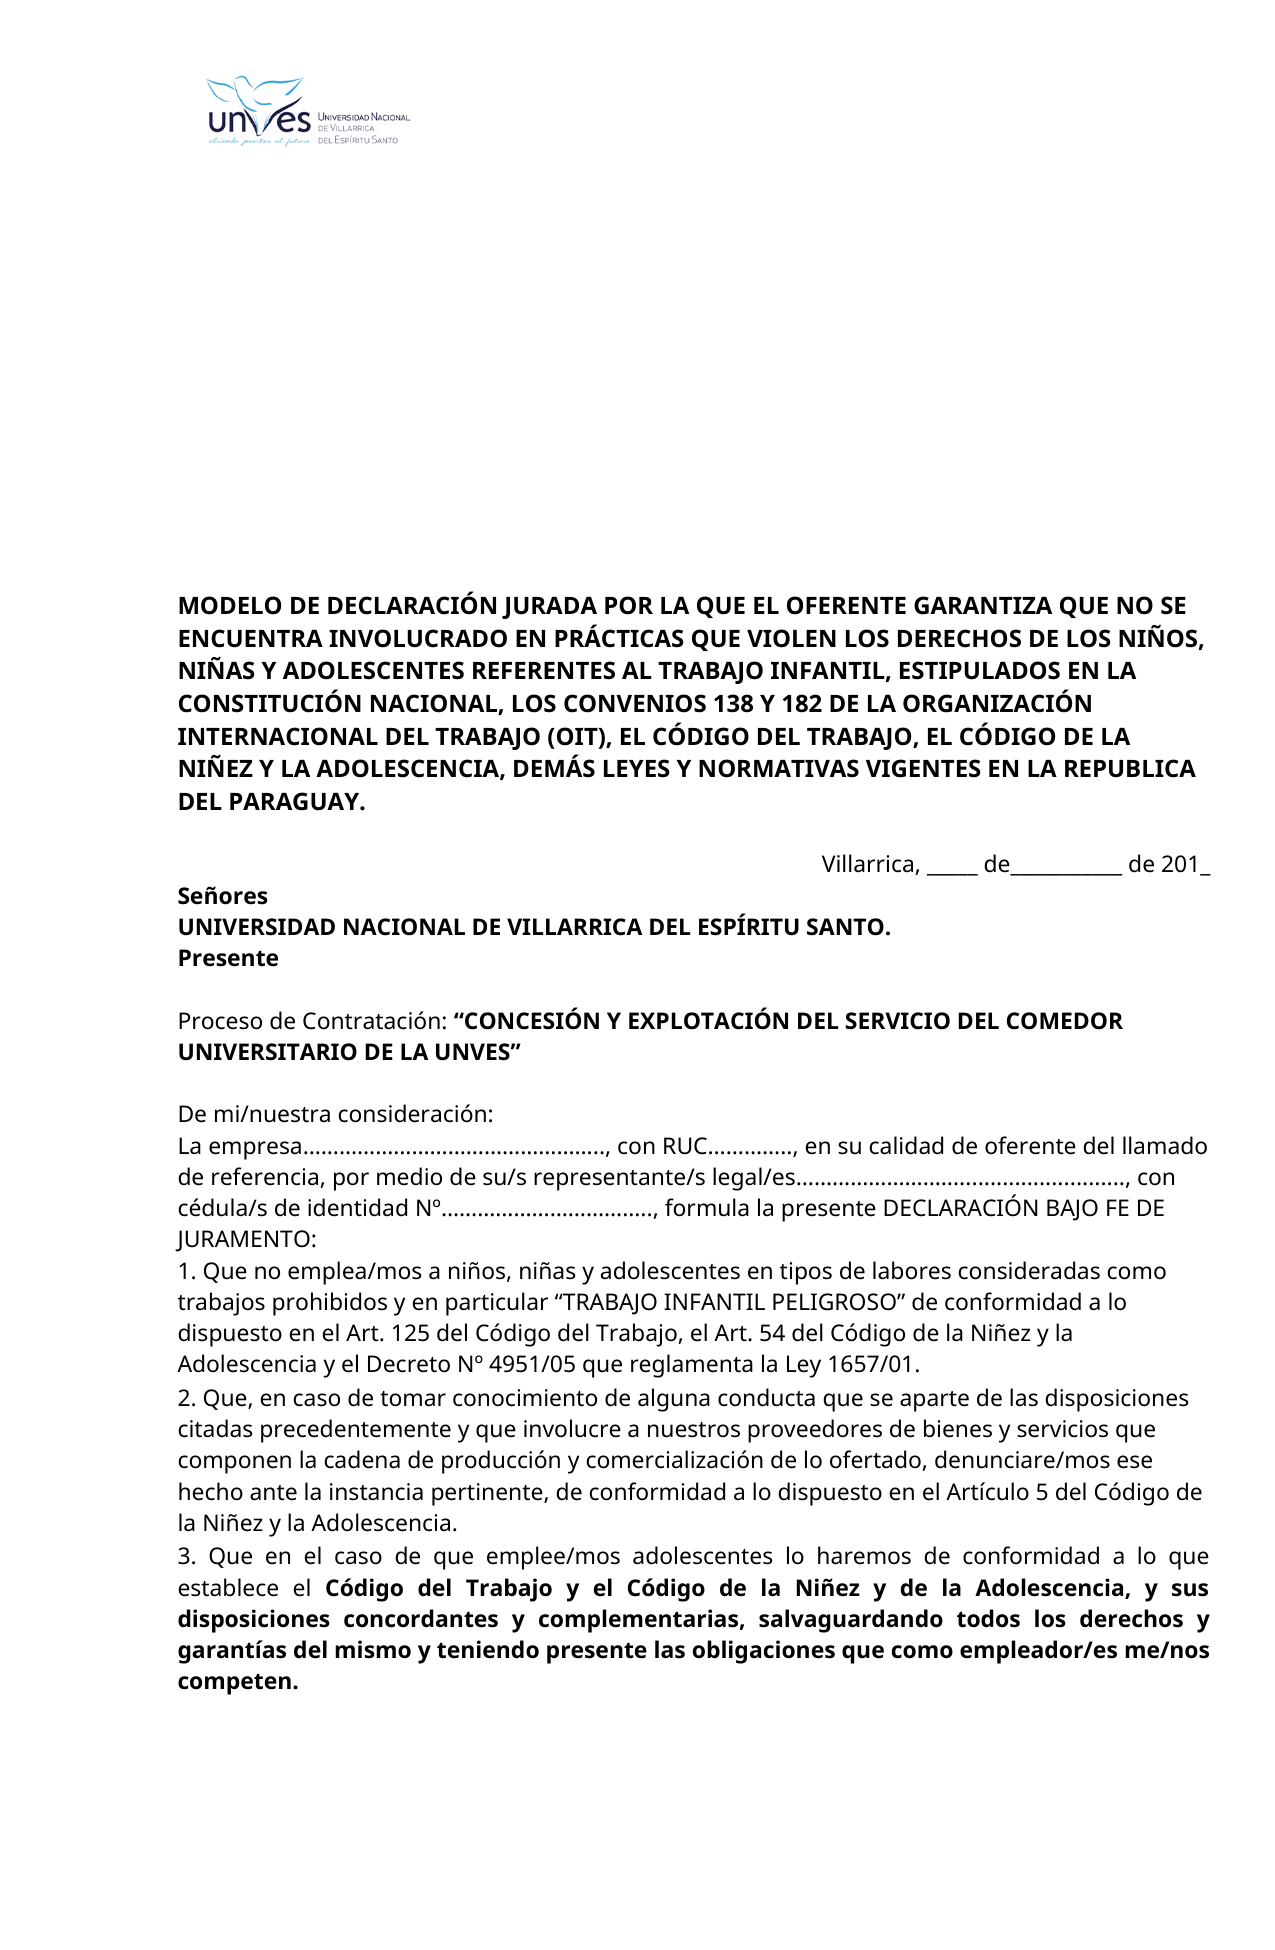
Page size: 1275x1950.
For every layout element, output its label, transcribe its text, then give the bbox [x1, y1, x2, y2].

text La empresa………………………………………….., con RUC………….., en su calidad de oferente del llamado de referencia, por medio de su/s representante/s legal/es…………………….............................., con cédula/s de identidad Nº…………………………….., formula la presente DECLARACIÓN BAJO FE DE JURAMENTO: [177, 1130, 1211, 1255]
text 1. Que no emplea/mos a niños, niñas y adolescentes en tipos de labores consideradas como trabajos prohibidos y en particular “TRABAJO INFANTIL PELIGROSO” de conformidad a lo dispuesto en el Art. 125 del Código del Trabajo, el Art. 54 del Código de la Niñez y la Adolescencia y el Decreto Nº 4951/05 que reglamenta la Ley 1657/01. [177, 1255, 1211, 1380]
text Presente [177, 942, 1211, 973]
text De mi/nuestra consideración: [177, 1098, 1211, 1130]
text MODELO DE DECLARACIÓN JURADA POR LA QUE EL OFERENTE GARANTIZA QUE NO SE ENCUENTRA INVOLUCRADO EN PRÁCTICAS QUE VIOLEN LOS DERECHOS DE LOS NIÑOS, NIÑAS Y ADOLESCENTES REFERENTES AL TRABAJO INFANTIL, ESTIPULADOS EN LA CONSTITUCIÓN NACIONAL, LOS CONVENIOS 138 Y 182 DE LA ORGANIZACIÓN INTERNACIONAL DEL TRABAJO (OIT), EL CÓDIGO DEL TRABAJO, EL CÓDIGO DE LA NIÑEZ Y LA ADOLESCENCIA, DEMÁS LEYES Y NORMATIVAS VIGENTES EN LA REPUBLICA DEL PARAGUAY. [177, 589, 1211, 817]
text UNIVERSIDAD NACIONAL DE VILLARRICA DEL ESPÍRITU SANTO. [177, 911, 1211, 942]
text Señores [177, 880, 1211, 911]
text Villarrica, _____ de___________ de 201_ [177, 848, 1211, 880]
picture [203, 73, 424, 150]
text 2. Que, en caso de tomar conocimiento de alguna conducta que se aparte de las disposiciones citadas precedentemente y que involucre a nuestros proveedores de bienes y servicios que componen la cadena de producción y comercialización de lo ofertado, denunciare/mos ese hecho ante la instancia pertinente, de conformidad a lo dispuesto en el Artículo 5 del Código de la Niñez y la Adolescencia. [177, 1382, 1211, 1538]
text 3. Que en el caso de que emplee/mos adolescentes lo haremos de conformidad a lo que establece el Código del Trabajo y el Código de la Niñez y de la Adolescencia, y sus disposiciones concordantes y complementarias, salvaguardando todos los derechos y garantías del mismo y teniendo presente las obligaciones que como empleador/es me/nos competen. [177, 1540, 1211, 1697]
text Proceso de Contratación: “CONCESIÓN Y EXPLOTACIÓN DEL SERVICIO DEL COMEDOR UNIVERSITARIO DE LA UNVES” [177, 1005, 1211, 1067]
